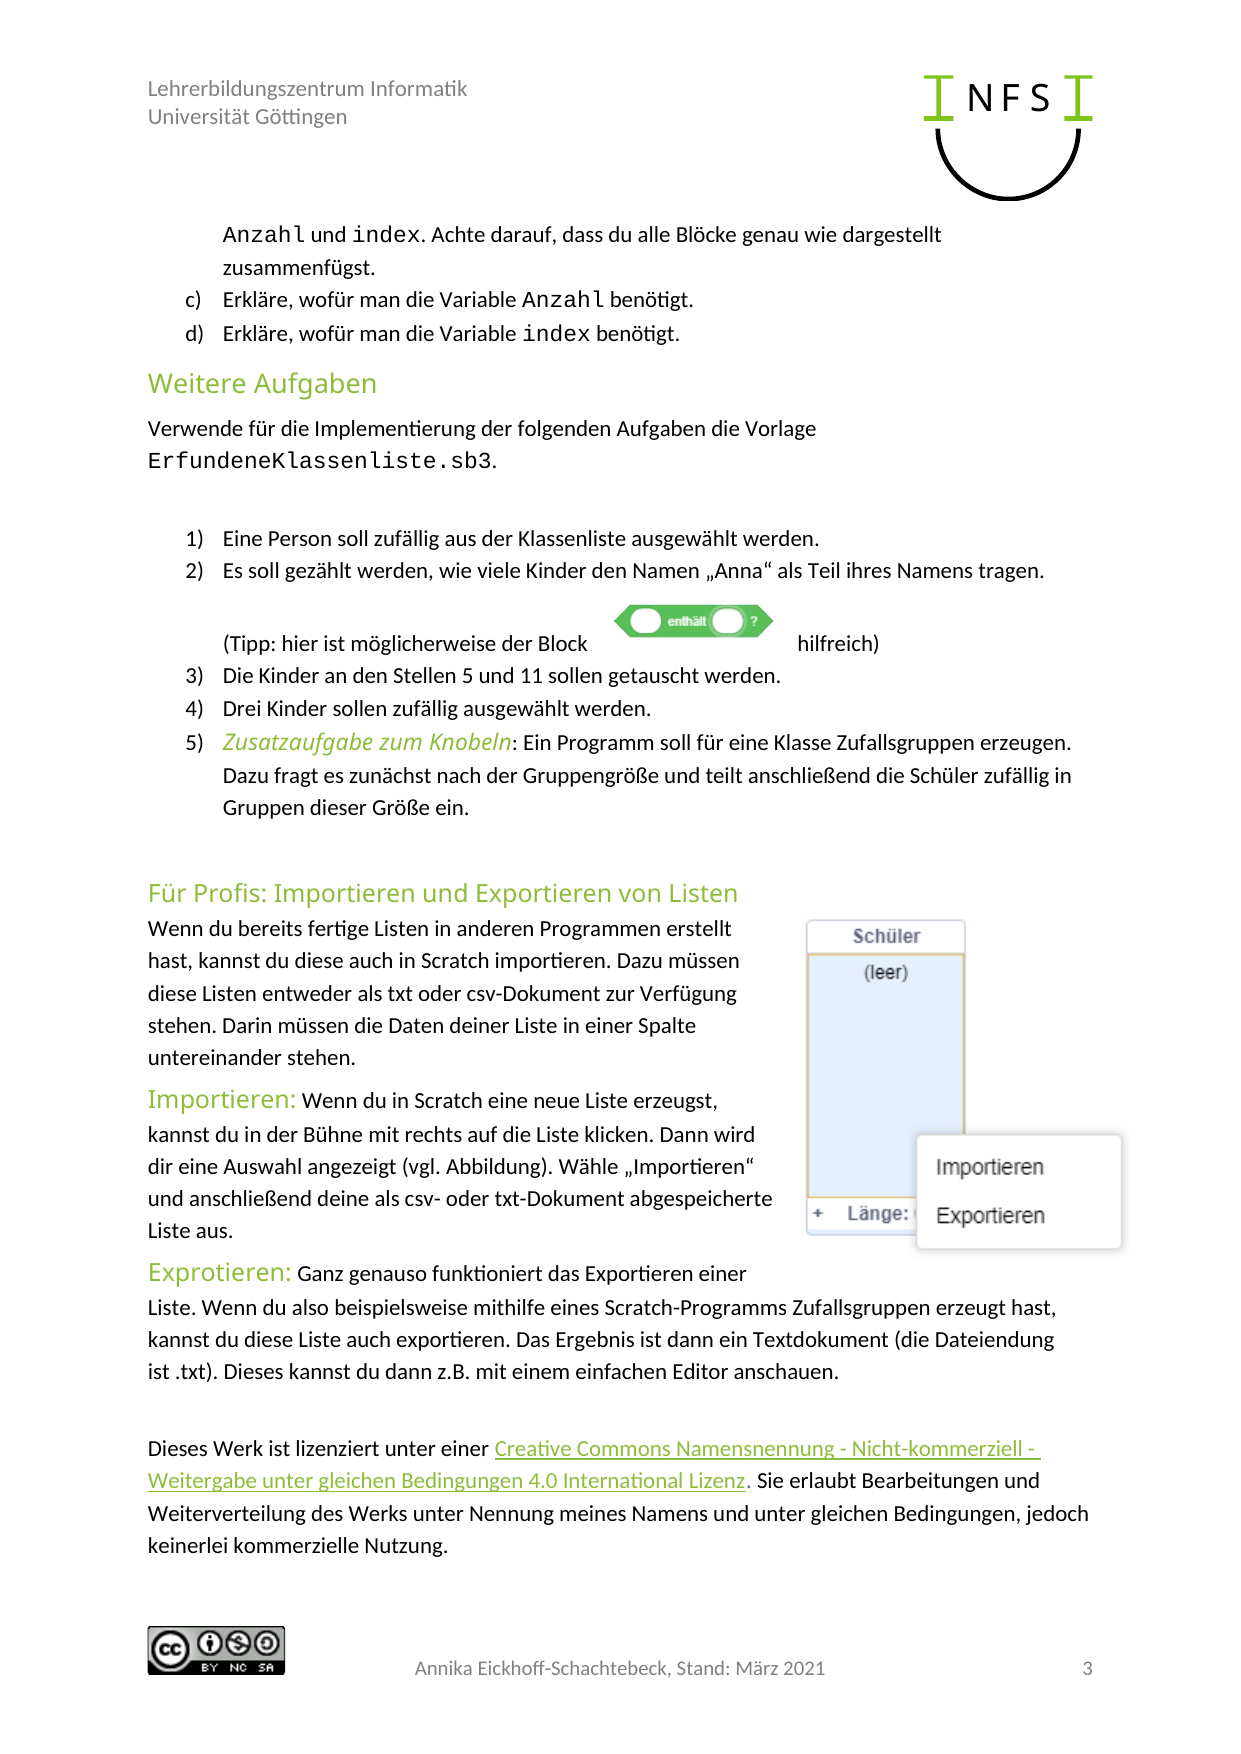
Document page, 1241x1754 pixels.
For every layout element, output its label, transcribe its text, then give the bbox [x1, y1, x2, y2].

list Erkläre, wofür man die Variable Anzahl benötigt. [185, 285, 1093, 314]
subtitle Für Profis: Importieren und Exportieren von Listen [148, 875, 1093, 909]
list Eine Person soll zufällig aus der Klassenliste ausgewählt werden. [185, 524, 1093, 552]
list Erkläre, wofür man die Variable index benötigt. [185, 319, 1093, 348]
subtitle Weitere Aufgaben [148, 365, 1093, 402]
picture [593, 588, 797, 652]
picture [147, 1626, 286, 1675]
text Dieses Werk ist lizenziert unter einer Creative Commons Namensnennung - Nicht-kommerziell - Weitergabe unter gleichen Bedingungen 4.0 International Lizenz. Sie erlaubt Bearbeitungen und Weiterverteilung des Werks unter Nennung meines Namens und unter gleichen Bedingungen, jedoch keinerlei kommerzielle Nutzung. [148, 1434, 1093, 1559]
picture [800, 915, 1162, 1272]
list Zusatzaufgabe zum Knobeln: Ein Programm soll für eine Klasse Zufallsgruppen erzeugen. Dazu fragt es zunächst nach der Gruppengröße und teilt anschließend die Schüler zufällig in Gruppen dieser Größe ein. [185, 726, 1093, 821]
text Exprotieren: Ganz genauso funktioniert das Exportieren einer Liste. Wenn du also beispielsweise mithilfe eines Scratch-Programms Zufallsgruppen erzeugt hast, kannst du diese Liste auch exportieren. Das Ergebnis ist dann ein Textdokument (die Dateiendung ist .txt). Dieses kannst du dann z.B. mit einem einfachen Editor anschauen. [148, 1255, 1093, 1385]
list Drei Kinder sollen zufällig ausgewählt werden. [185, 694, 1093, 722]
list Die Kinder an den Stellen 5 und 11 sollen getauscht werden. [185, 661, 1093, 689]
text Verwende für die Implementierung der folgenden Aufgaben die Vorlage ErfundeneKlassenliste.sb3. [148, 414, 1093, 475]
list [185, 220, 1093, 281]
text Importieren: Wenn du in Scratch eine neue Liste erzeugst, kannst du in der Bühne mit rechts auf die Liste klicken. Dann wird dir eine Auswahl angezeigt (vgl. Abbildung). Wähle „Importieren“ und anschließend deine als csv- oder txt-Dokument abgespeicherte Liste aus. [148, 1082, 800, 1244]
text Wenn du bereits fertige Listen in anderen Programmen erstellt hast, kannst du diese auch in Scratch importieren. Dazu müssen diese Listen entweder als txt oder csv-Dokument zur Verfügung stehen. Darin müssen die Daten deiner Liste in einer Spalte untereinander stehen. [148, 914, 1093, 1071]
list Es soll gezählt werden, wie viele Kinder den Namen „Anna“ als Teil ihres Namens tragen. (Tipp: hier ist möglicherweise der Block hilfreich) [185, 556, 1093, 657]
